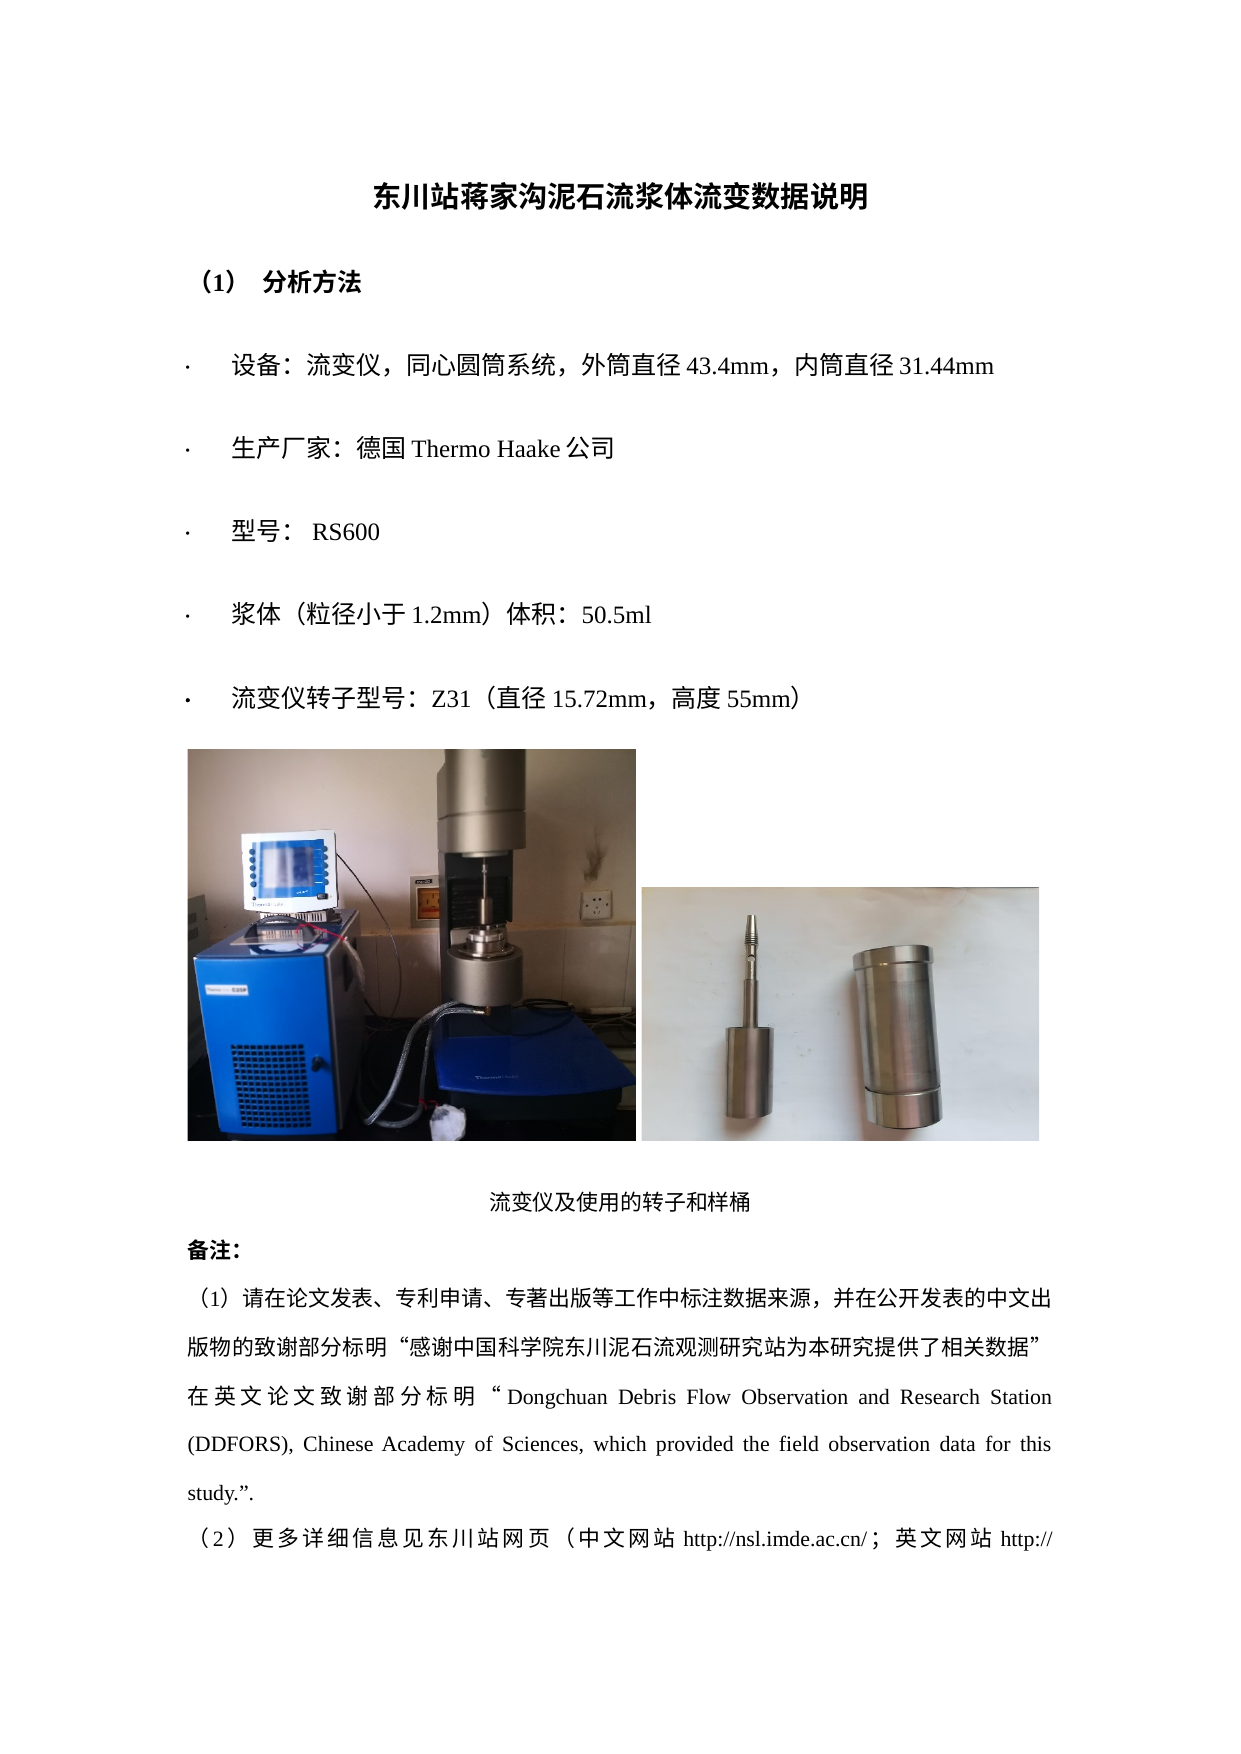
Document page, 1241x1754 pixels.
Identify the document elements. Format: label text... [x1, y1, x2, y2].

list 型号： RS600 [187, 497, 1053, 562]
text 流变仪及使用的转子和样桶 [187, 1184, 1053, 1217]
picture [641, 887, 1040, 1141]
text 东川站蒋家沟泥石流浆体流变数据说明 [187, 162, 1053, 227]
text 备注： [187, 1233, 1053, 1265]
text （1）请在论文发表、专利申请、专著出版等工作中标注数据来源，并在公开发表的中文出版物的致谢部分标明“感谢中国科学院东川泥石流观测研究站为本研究提供了相关数据”，在英文论文致谢部分标明“Dongchuan Debris Flow Observation and Research Station (DDFORS), Chinese Academy of Sciences, which provided the field observation data for this study.”. [187, 1281, 1053, 1508]
list 生产厂家：德国Thermo Haake公司 [187, 414, 1053, 479]
list 分析方法 [187, 248, 1053, 313]
list 浆体（粒径小于1.2mm）体积：50.5ml [187, 581, 1053, 646]
picture [187, 749, 636, 1141]
list 设备：流变仪，同心圆筒系统，外筒直径43.4mm，内筒直径31.44mm [187, 331, 1053, 396]
list 流变仪转子型号：Z31（直径15.72mm，高度55mm） [187, 664, 1053, 729]
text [187, 1521, 1053, 1553]
